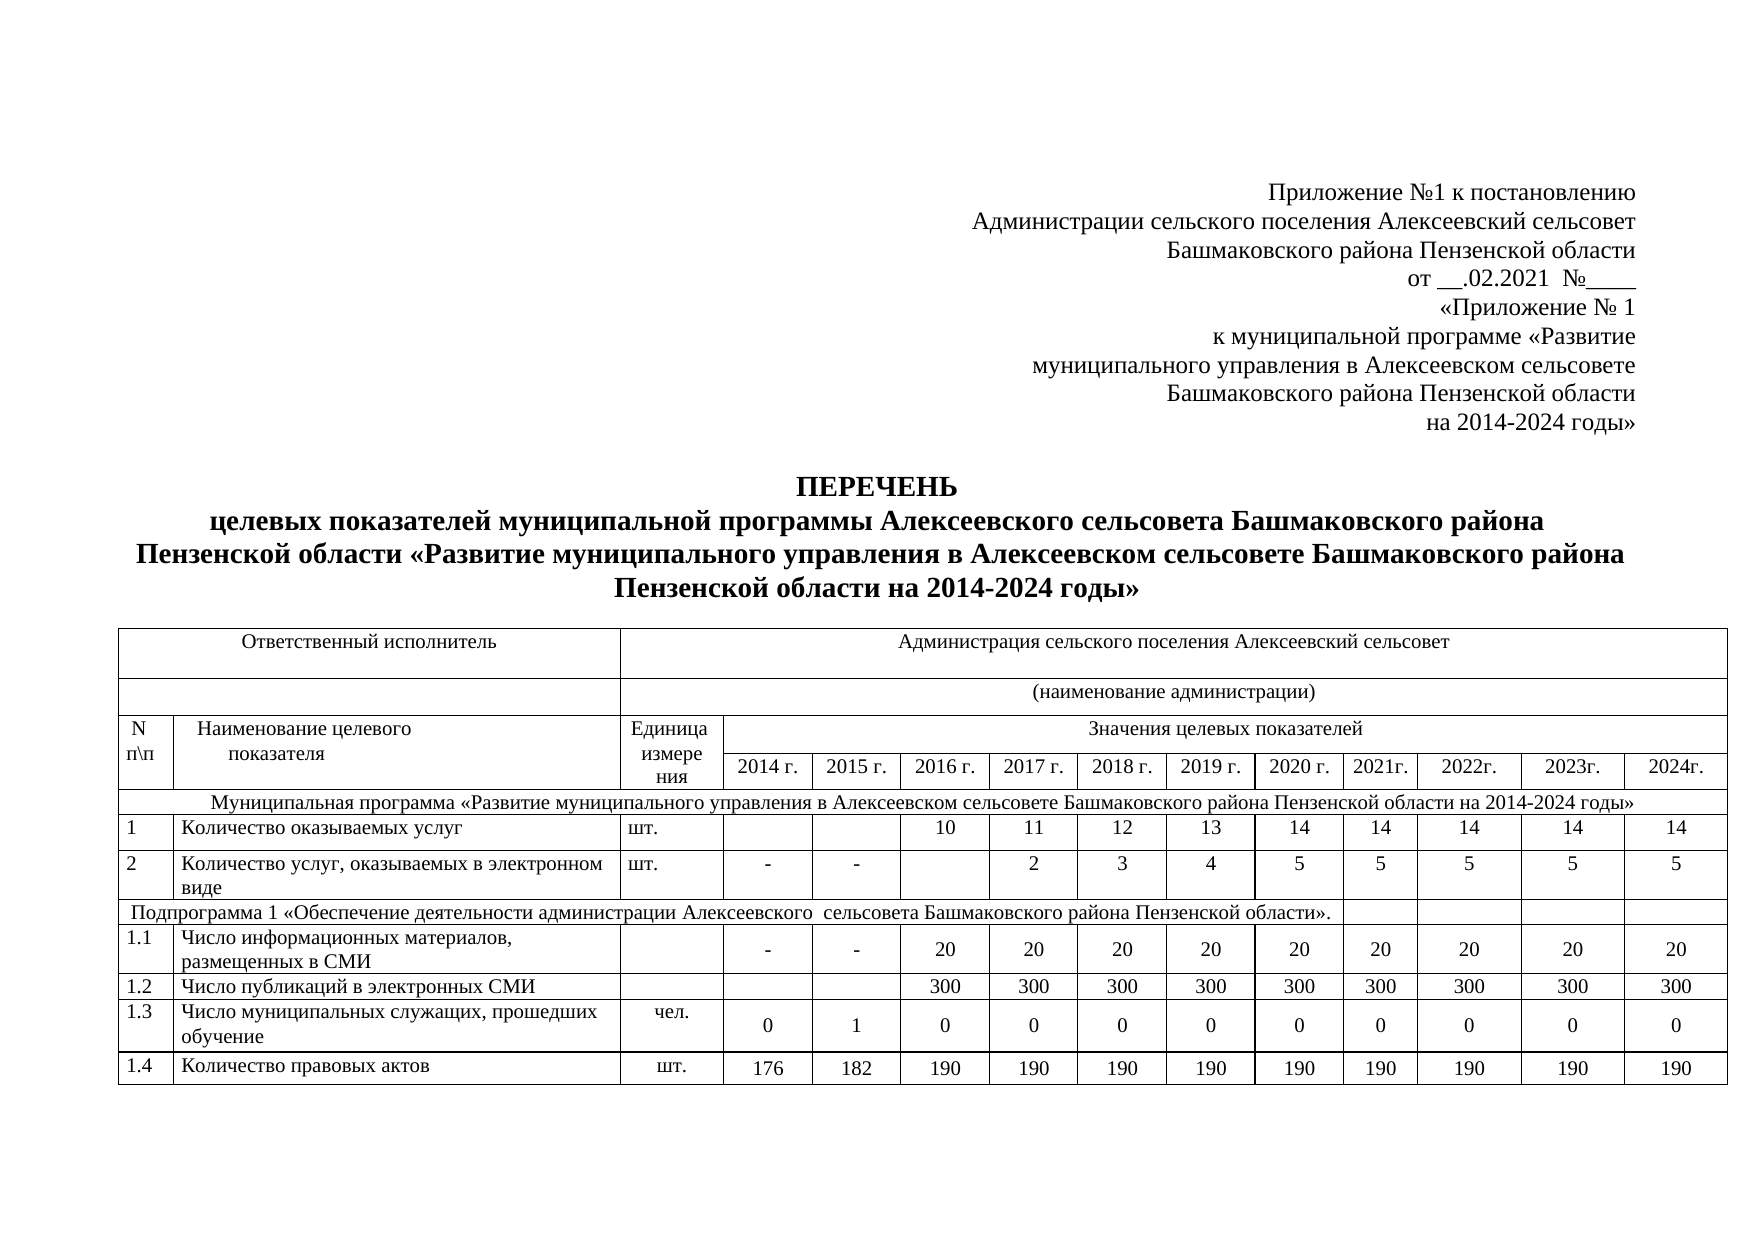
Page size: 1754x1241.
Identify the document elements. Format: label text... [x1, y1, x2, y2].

table_cell 2023г. [1522, 754, 1624, 788]
table_cell 300 [901, 974, 989, 998]
text целевых показателей муниципальной программы Алексеевского сельсовета Башмаковского района [118, 503, 1636, 537]
table_cell [119, 679, 620, 715]
table_cell Подпрограмма 1 «Обеспечение деятельности администрации Алексеевского сельсовета Башмаковского района Пензенской области». [119, 900, 1343, 924]
table_cell 1.2 [119, 974, 173, 998]
table_cell 190 [1344, 1053, 1417, 1084]
text Башмаковского района Пензенской области [118, 378, 1636, 407]
table_cell 300 [1344, 974, 1417, 998]
text Администрации сельского поселения Алексеевский сельсовет [24, 206, 1636, 235]
text муниципального управления в Алексеевском сельсовете [118, 350, 1636, 378]
table_cell . [724, 754, 812, 788]
table_cell 176 [724, 1053, 812, 1084]
table_cell 4 [1167, 851, 1254, 899]
table_cell 11 [990, 815, 1077, 850]
table_cell 1.4 [119, 1053, 173, 1084]
table_cell 10 [901, 815, 989, 850]
table_cell 300 [1522, 974, 1624, 998]
table_cell 14 [1418, 815, 1521, 850]
table_cell 182 [813, 1053, 900, 1084]
table_cell [621, 925, 723, 973]
table_cell [621, 974, 723, 998]
table_cell [813, 974, 900, 998]
table_cell 20 [1625, 925, 1727, 973]
table_cell Муниципальная программа «Развитие муниципального управления в Алексеевском сельсовете Башмаковского района Пензенской области на 2014-2024 годы» [119, 790, 1727, 814]
table_cell Наименование целевого показателя [174, 716, 620, 788]
table_cell 20 [990, 925, 1077, 973]
table_cell [724, 815, 812, 850]
table_cell . [1256, 754, 1343, 788]
table_cell 0 [1078, 1000, 1166, 1051]
table_cell Значения целевых показателей [724, 716, 1727, 753]
table_cell 190 [1522, 1053, 1624, 1084]
table_cell 190 [1078, 1053, 1166, 1084]
table_cell - [813, 851, 900, 899]
table_cell [1418, 900, 1521, 924]
table_cell 0 [1522, 1000, 1624, 1051]
table_cell Число публикаций в электронных СМИ [174, 974, 620, 998]
table_cell 190 [1418, 1053, 1521, 1084]
table_cell 20 [1344, 925, 1417, 973]
table_cell 190 [901, 1053, 989, 1084]
table_cell 190 [1167, 1053, 1254, 1084]
table_cell [813, 815, 900, 850]
table_cell 20 [1256, 925, 1343, 973]
table_cell N п\п [119, 716, 173, 788]
table_cell 1 [813, 1000, 900, 1051]
table_cell 0 [1344, 1000, 1417, 1051]
table_cell 0 [724, 1000, 812, 1051]
table_cell 2 [119, 851, 173, 899]
table_cell 14 [1344, 815, 1417, 850]
table_cell Количество оказываемых услуг [174, 815, 620, 850]
table_cell 20 [1167, 925, 1254, 973]
table_cell 5 [1625, 851, 1727, 899]
table_cell 5 [1344, 851, 1417, 899]
table_header Ответственный исполнитель [119, 629, 620, 678]
table_cell Число муниципальных служащих, прошедших обучение [174, 1000, 620, 1051]
table_cell 0 [901, 1000, 989, 1051]
text к муниципальной программе «Развитие [118, 321, 1636, 350]
table_cell [1522, 900, 1624, 924]
table_cell Количество услуг, оказываемых в электронном виде [174, 851, 620, 899]
table_cell - [813, 925, 900, 973]
table_cell 20 [1418, 925, 1521, 973]
text Башмаковского района Пензенской области [24, 235, 1636, 263]
table_cell 5 [1256, 851, 1343, 899]
table_cell 300 [990, 974, 1077, 998]
table_cell 5 [1522, 851, 1624, 899]
table_cell 300 [1418, 974, 1521, 998]
table_cell 0 [1625, 1000, 1727, 1051]
table_cell 0 [1167, 1000, 1254, 1051]
table_cell - [724, 925, 812, 973]
table_cell . [901, 754, 989, 788]
table_cell 2022г. [1418, 754, 1521, 788]
table_cell 5 [1418, 851, 1521, 899]
text на 2014-2024 годы» [118, 407, 1636, 436]
table_cell [1344, 900, 1417, 924]
table_cell [1625, 900, 1727, 924]
table_cell 1.1 [119, 925, 173, 973]
table_cell шт. [621, 815, 723, 850]
table_cell 14 [1256, 815, 1343, 850]
text Пензенской области «Развитие муниципального управления в Алексеевском сельсовете Башмаковского района Пензенской области на 2014-2024 годы» [118, 537, 1636, 604]
table_cell 300 [1625, 974, 1727, 998]
text от __.02.2021 №____ [24, 263, 1636, 292]
table_cell 190 [1256, 1053, 1343, 1084]
table_cell - [724, 851, 812, 899]
table_cell [901, 851, 989, 899]
table_cell . [1078, 754, 1166, 788]
text «Приложение № 1 [118, 292, 1636, 321]
table_cell 300 [1167, 974, 1254, 998]
table_cell 300 [1256, 974, 1343, 998]
table_cell 2 [990, 851, 1077, 899]
table_cell 14 [1625, 815, 1727, 850]
table_cell . [1167, 754, 1254, 788]
table_cell 20 [1522, 925, 1624, 973]
table_cell Число информационных материалов, размещенных в СМИ [174, 925, 620, 973]
table_cell (наименование администрации) [621, 679, 1727, 715]
text ПЕРЕЧЕНЬ [118, 469, 1636, 503]
table_cell 1 [119, 815, 173, 850]
table_cell 190 [1625, 1053, 1727, 1084]
table_cell 2021г. [1344, 754, 1417, 788]
table_cell 14 [1522, 815, 1624, 850]
text Приложение №1 к постановлению [24, 177, 1636, 206]
table_cell . [990, 754, 1077, 788]
table_cell 0 [1418, 1000, 1521, 1051]
table_cell 300 [1078, 974, 1166, 998]
table_cell 2024г. [1625, 754, 1727, 788]
table_cell 3 [1078, 851, 1166, 899]
table_cell 13 [1167, 815, 1254, 850]
table_cell 1.3 [119, 1000, 173, 1051]
table_cell Единица измере ния [621, 716, 723, 788]
table_cell 0 [1256, 1000, 1343, 1051]
table_cell . [813, 754, 900, 788]
table_cell 20 [901, 925, 989, 973]
table_cell 20 [1078, 925, 1166, 973]
table_header Администрация сельского поселения Алексеевский сельсовет [621, 629, 1727, 678]
table_cell [724, 974, 812, 998]
table_cell чел. [621, 1000, 723, 1051]
table_cell 190 [990, 1053, 1077, 1084]
table_cell шт. [621, 1053, 723, 1084]
table_cell Количество правовых актов [174, 1053, 620, 1084]
table_cell 12 [1078, 815, 1166, 850]
table_cell 0 [990, 1000, 1077, 1051]
table_cell шт. [621, 851, 723, 899]
